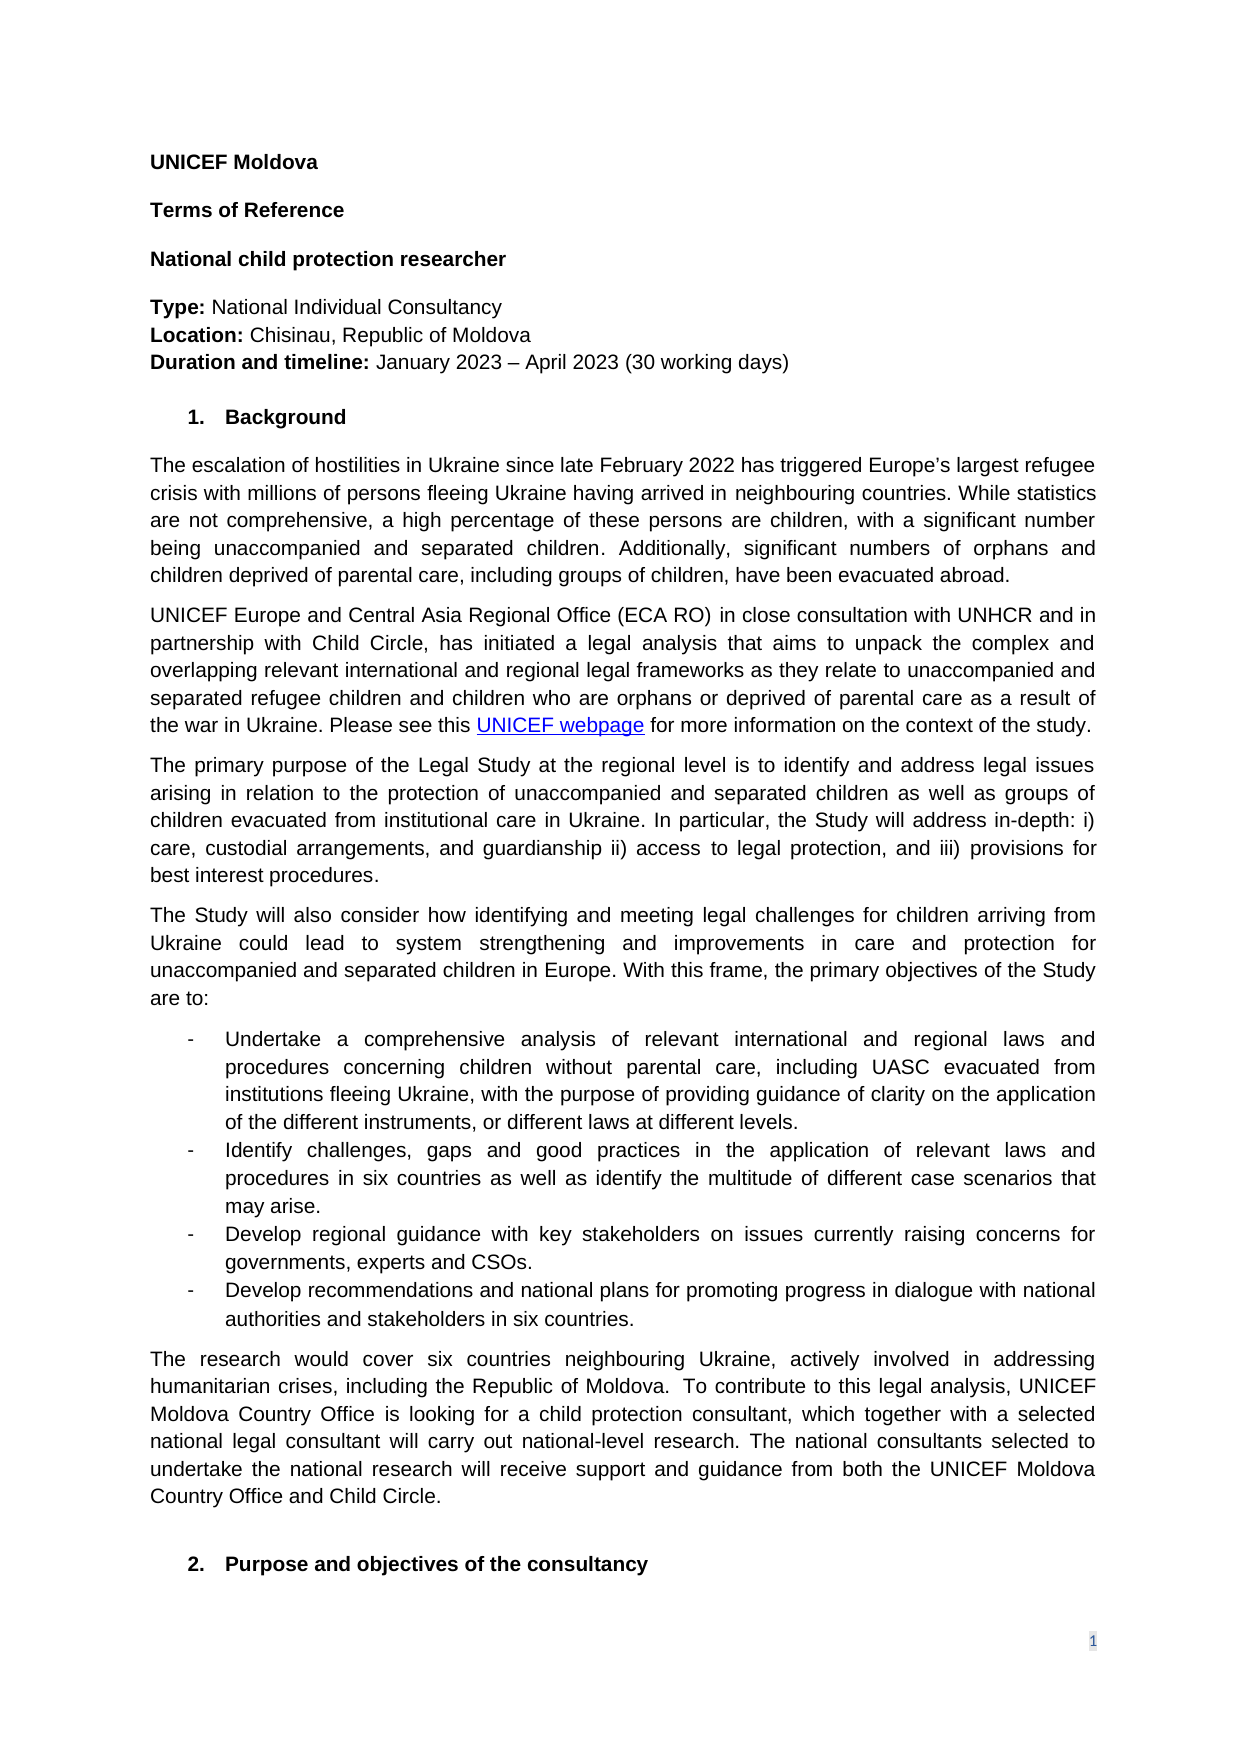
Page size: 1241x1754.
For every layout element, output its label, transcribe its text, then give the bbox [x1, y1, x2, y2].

list Identify challenges, gaps and good practices in the application of relevant laws and procedures in six countries as well as identify the multitude of different case scenarios that may arise. [187, 1137, 1097, 1218]
text National child protection researcher [150, 247, 1097, 271]
list Purpose and objectives of the consultancy [187, 1552, 1097, 1576]
list Background [187, 405, 1097, 429]
text The research would cover six countries neighbouring Ukraine, actively involved in addressing humanitarian crises, including the Republic of Moldova. To contribute to this legal analysis, UNICEF Moldova Country Office is looking for a child protection consultant, which together with a selected national legal consultant will carry out national-level research. The national consultants selected to undertake the national research will receive support and guidance from both the UNICEF Moldova Country Office and Child Circle. [150, 1347, 1097, 1508]
list Develop regional guidance with key stakeholders on issues currently raising concerns for governments, experts and CSOs. [187, 1221, 1097, 1274]
text Type: National Individual Consultancy [150, 295, 1097, 319]
text Duration and timeline: January 2023 – April 2023 (30 working days) [150, 350, 1097, 374]
text Location: Chisinau, Republic of Moldova [150, 322, 1097, 346]
text The primary purpose of the Legal Study at the regional level is to identify and address legal issues arising in relation to the protection of unaccompanied and separated children as well as groups of children evacuated from institutional care in Ukraine. In particular, the Study will address in-depth: i) care, custodial arrangements, and guardianship ii) access to legal protection, and iii) provisions for best interest procedures. [150, 753, 1097, 887]
text Terms of Reference [150, 198, 1097, 222]
list Develop recommendations and national plans for promoting progress in dialogue with national authorities and stakeholders in six countries. [187, 1278, 1097, 1331]
list Undertake a comprehensive analysis of relevant international and regional laws and procedures concerning children without parental care, including UASC evacuated from institutions fleeing Ukraine, with the purpose of providing guidance of clarity on the application of the different instruments, or different laws at different levels. [187, 1026, 1097, 1134]
text The Study will also consider how identifying and meeting legal challenges for children arriving from Ukraine could lead to system strengthening and improvements in care and protection for unaccompanied and separated children in Europe. With this frame, the primary objectives of the Study are to: [150, 903, 1097, 1010]
text UNICEF Moldova [150, 150, 1097, 174]
text The escalation of hostilities in Ukraine since late February 2022 has triggered Europe’s largest refugee crisis with millions of persons fleeing Ukraine having arrived in neighbouring countries. While statistics are not comprehensive, a high percentage of these persons are children, with a significant number being unaccompanied and separated children. Additionally, significant numbers of orphans and children deprived of parental care, including groups of children, have been evacuated abroad. [150, 453, 1097, 587]
text UNICEF Europe and Central Asia Regional Office (ECA RO) in close consultation with UNHCR and in partnership with Child Circle, has initiated a legal analysis that aims to unpack the complex and overlapping relevant international and regional legal frameworks as they relate to unaccompanied and separated refugee children and children who are orphans or deprived of parental care as a result of the war in Ukraine. Please see this UNICEF webpage for more information on the context of the study. [150, 603, 1097, 737]
